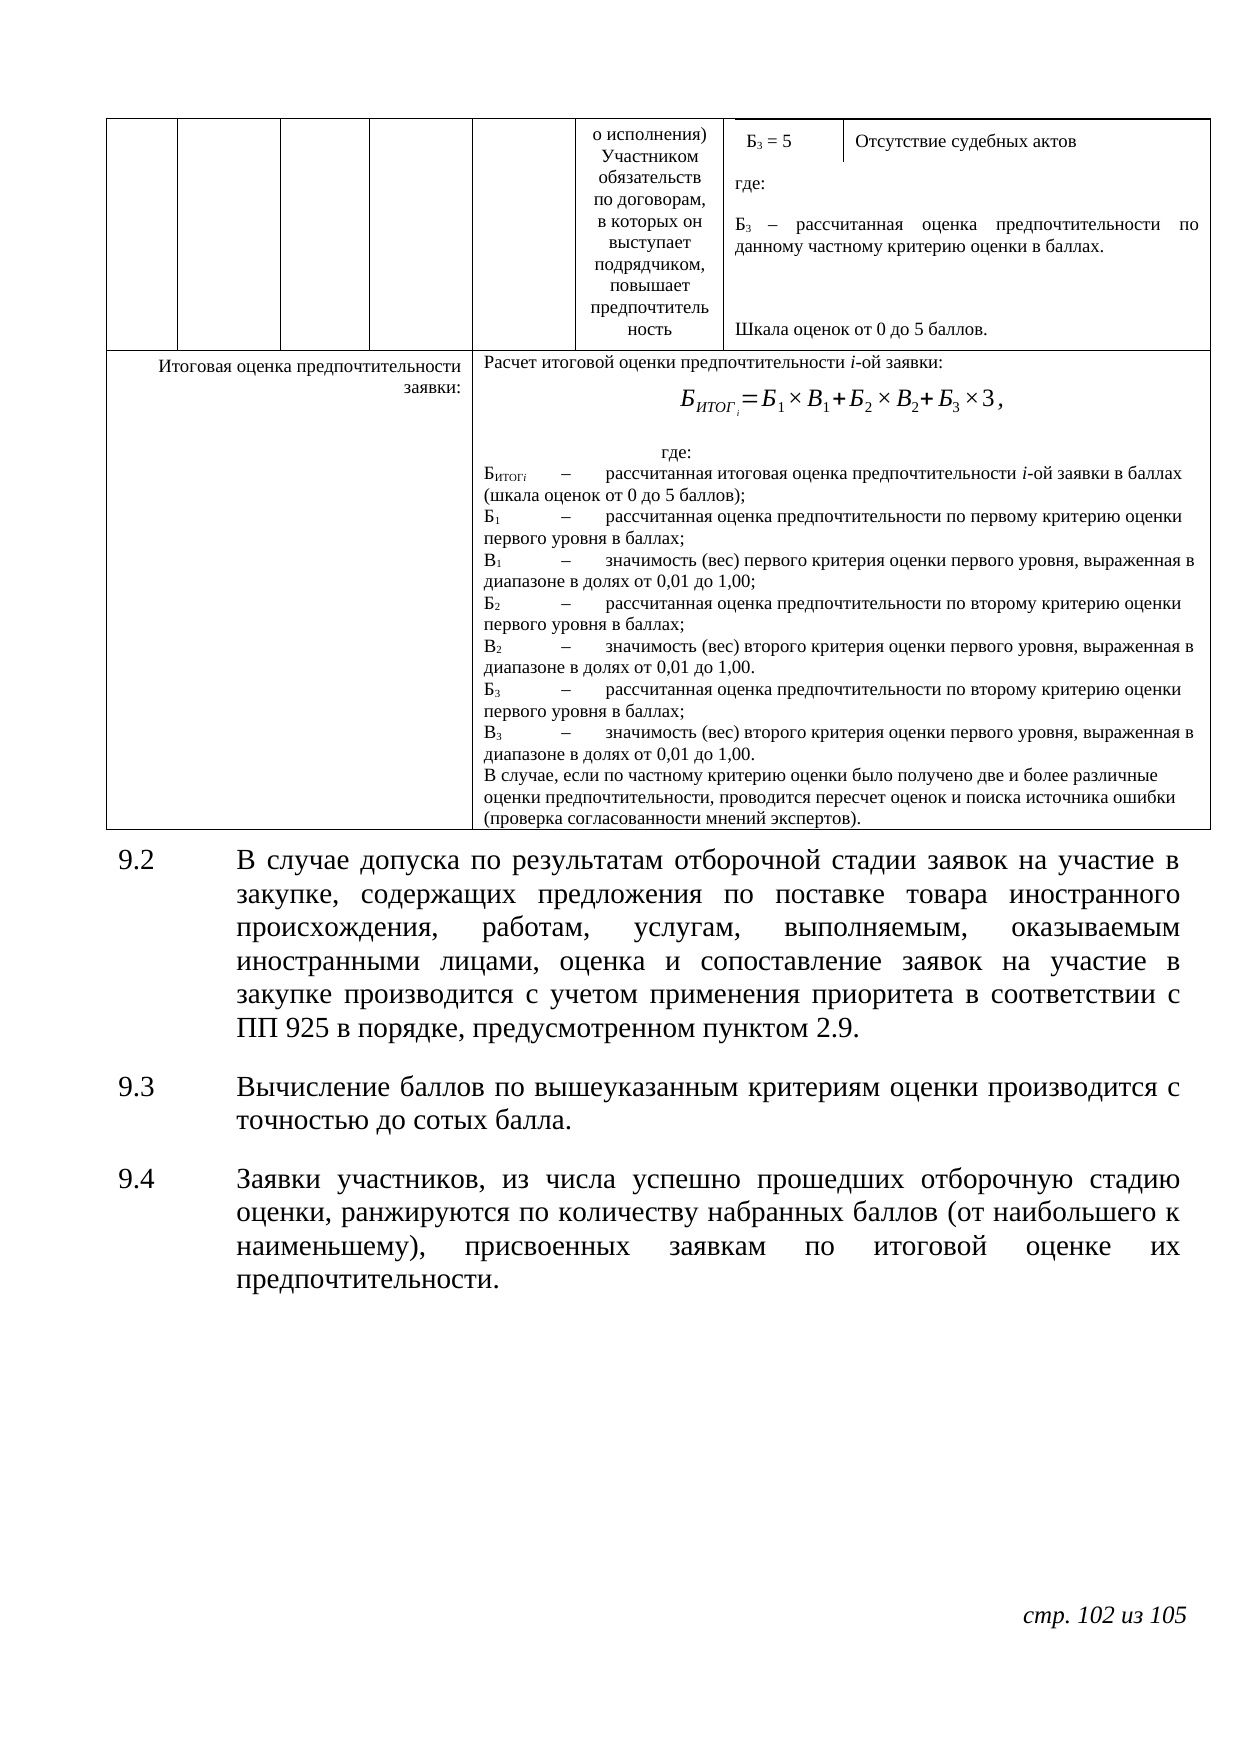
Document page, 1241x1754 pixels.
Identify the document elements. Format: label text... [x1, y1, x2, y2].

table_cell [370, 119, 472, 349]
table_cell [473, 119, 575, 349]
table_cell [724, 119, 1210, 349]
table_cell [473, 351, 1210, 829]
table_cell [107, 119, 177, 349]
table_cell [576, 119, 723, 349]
list В случае допуска по результатам отборочной стадии заявок на участие в закупке, содержащих предложения по поставке товара иностранного происхождения, работам, услугам, выполняемым, оказываемым иностранными лицами, оценка и сопоставление заявок на участие в закупке производится с учетом применения приоритета в соответствии с ПП 925 в порядке, предусмотренном пунктом 2.9. [118, 842, 1181, 1044]
list Заявки участников, из числа успешно прошедших отборочную стадию оценки, ранжируются по количеству набранных баллов (от наибольшего к наименьшему), присвоенных заявкам по итоговой оценке их предпочтительности. [118, 1161, 1181, 1295]
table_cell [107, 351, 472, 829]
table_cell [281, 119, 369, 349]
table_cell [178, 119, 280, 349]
list Вычисление баллов по вышеуказанным критериям оценки производится с точностью до сотых балла. [118, 1069, 1181, 1136]
